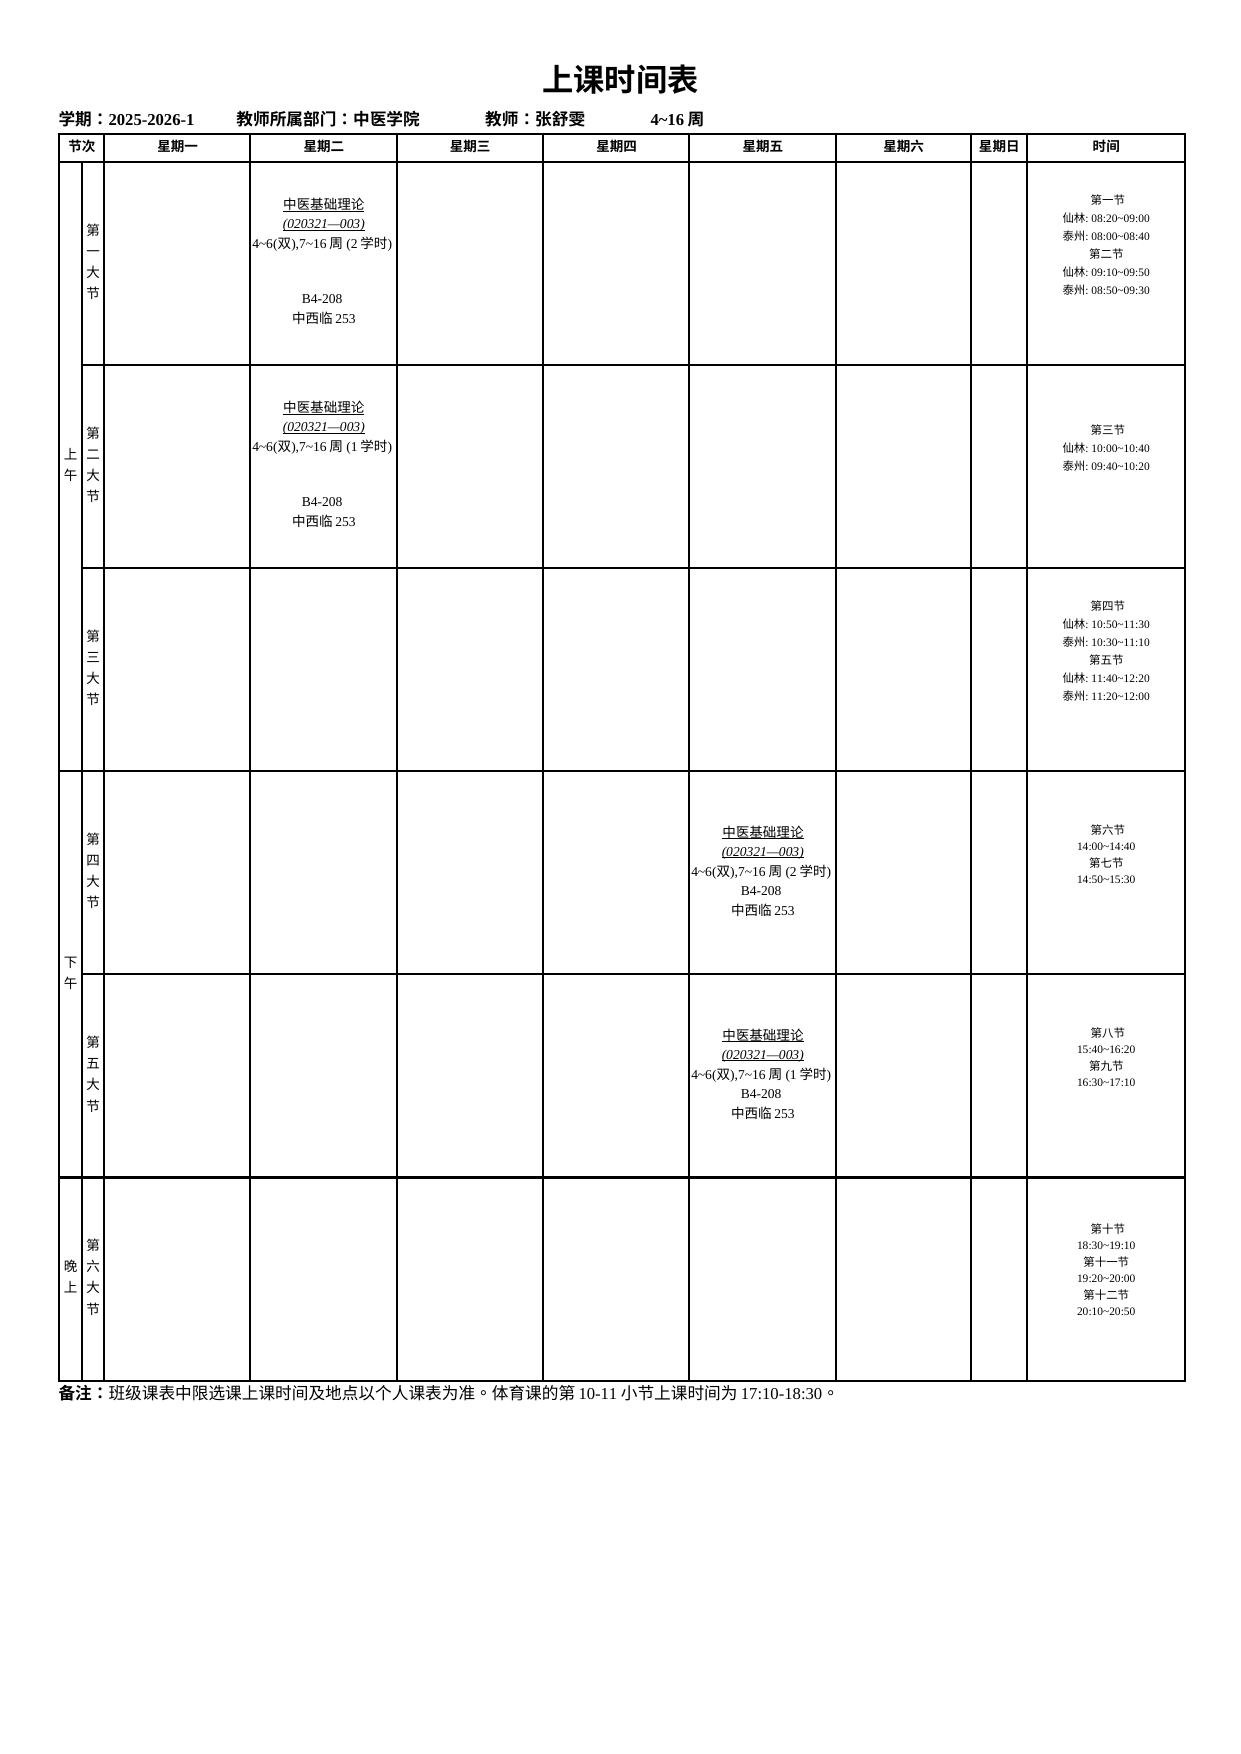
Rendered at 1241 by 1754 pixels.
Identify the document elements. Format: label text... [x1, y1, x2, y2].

table_cell [544, 163, 688, 364]
table_header 星期一 [105, 135, 249, 161]
table_cell [972, 163, 1026, 364]
table_cell 中医基础理论 (020321—003) 4~6(双),7~16周 (1学时) B4-208 中西临253 [251, 366, 396, 567]
table_cell 上午 [60, 163, 81, 770]
table_cell [690, 1179, 835, 1379]
table_cell [398, 772, 542, 973]
text 上课时间表 [58, 58, 1182, 101]
table_cell [105, 163, 249, 364]
table_cell [972, 1179, 1026, 1379]
table_cell [398, 366, 542, 567]
table_cell [972, 975, 1026, 1176]
table_cell [837, 1179, 970, 1379]
table_cell 第四大节 [83, 772, 103, 973]
table_cell 第三大节 [83, 569, 103, 770]
table_cell [251, 772, 396, 973]
table_cell [837, 366, 970, 567]
table_cell 中医基础理论 (020321—003) 4~6(双),7~16周 (2学时) B4-208 中西临253 [690, 772, 835, 973]
table_cell [251, 975, 396, 1176]
table_cell [398, 163, 542, 364]
table_cell 第一节 仙林: 08:20~09:00 泰州: 08:00~08:40 第二节 仙林: 09:10~09:50 泰州: 08:50~09:30 [1028, 163, 1184, 364]
table_cell 中医基础理论 (020321—003) 4~6(双),7~16周 (1学时) B4-208 中西临253 [690, 975, 835, 1176]
table_cell [972, 366, 1026, 567]
table_header 星期六 [837, 135, 970, 161]
table_cell [251, 569, 396, 770]
text 学期：2025-2026-1 教师所属部门：中医学院 教师：张舒雯 4~16周 [58, 107, 1182, 130]
table_header 星期日 [972, 135, 1026, 161]
table_header 星期五 [690, 135, 835, 161]
table_header 时间 [1028, 135, 1184, 161]
table_cell 第八节 15:40~16:20 第九节 16:30~17:10 [1028, 975, 1184, 1176]
table_header 星期三 [398, 135, 542, 161]
table_cell 第六节 14:00~14:40 第七节 14:50~15:30 [1028, 772, 1184, 973]
table_cell [690, 366, 835, 567]
table_header 星期二 [251, 135, 396, 161]
table_cell [105, 569, 249, 770]
table_cell [837, 163, 970, 364]
table_cell [398, 569, 542, 770]
table_cell [837, 772, 970, 973]
table_cell [972, 569, 1026, 770]
table_cell [544, 1179, 688, 1379]
table_cell 第六大节 [83, 1179, 103, 1379]
table_cell [251, 1179, 396, 1379]
table_cell [105, 975, 249, 1176]
table_cell 下午 [60, 772, 81, 1176]
table_cell 中医基础理论 (020321—003) 4~6(双),7~16周 (2学时) B4-208 中西临253 [251, 163, 396, 364]
table_cell 第四节 仙林: 10:50~11:30 泰州: 10:30~11:10 第五节 仙林: 11:40~12:20 泰州: 11:20~12:00 [1028, 569, 1184, 770]
table_cell 第十节 18:30~19:10 第十一节 19:20~20:00 第十二节 20:10~20:50 [1028, 1179, 1184, 1379]
table_cell [690, 163, 835, 364]
table_cell [105, 772, 249, 973]
table_cell 晚上 [60, 1179, 81, 1379]
table_cell 第二大节 [83, 366, 103, 567]
table_cell 第五大节 [83, 975, 103, 1176]
table_header 星期四 [544, 135, 688, 161]
table_cell [105, 366, 249, 567]
table_cell [105, 1179, 249, 1379]
table_cell [398, 1179, 542, 1379]
table_cell [544, 772, 688, 973]
table_cell 第一大节 [83, 163, 103, 364]
table_cell [544, 975, 688, 1176]
table_cell [837, 569, 970, 770]
table_cell [544, 366, 688, 567]
table_cell [690, 569, 835, 770]
table_cell [837, 975, 970, 1176]
table_cell [544, 569, 688, 770]
table_cell 第三节 仙林: 10:00~10:40 泰州: 09:40~10:20 [1028, 366, 1184, 567]
table_header 节次 [60, 135, 103, 161]
table_cell [398, 975, 542, 1176]
table_cell [972, 772, 1026, 973]
text 备注：班级课表中限选课上课时间及地点以个人课表为准。体育课的第10-11小节上课时间为17:10-18:30。 [58, 1382, 1182, 1404]
